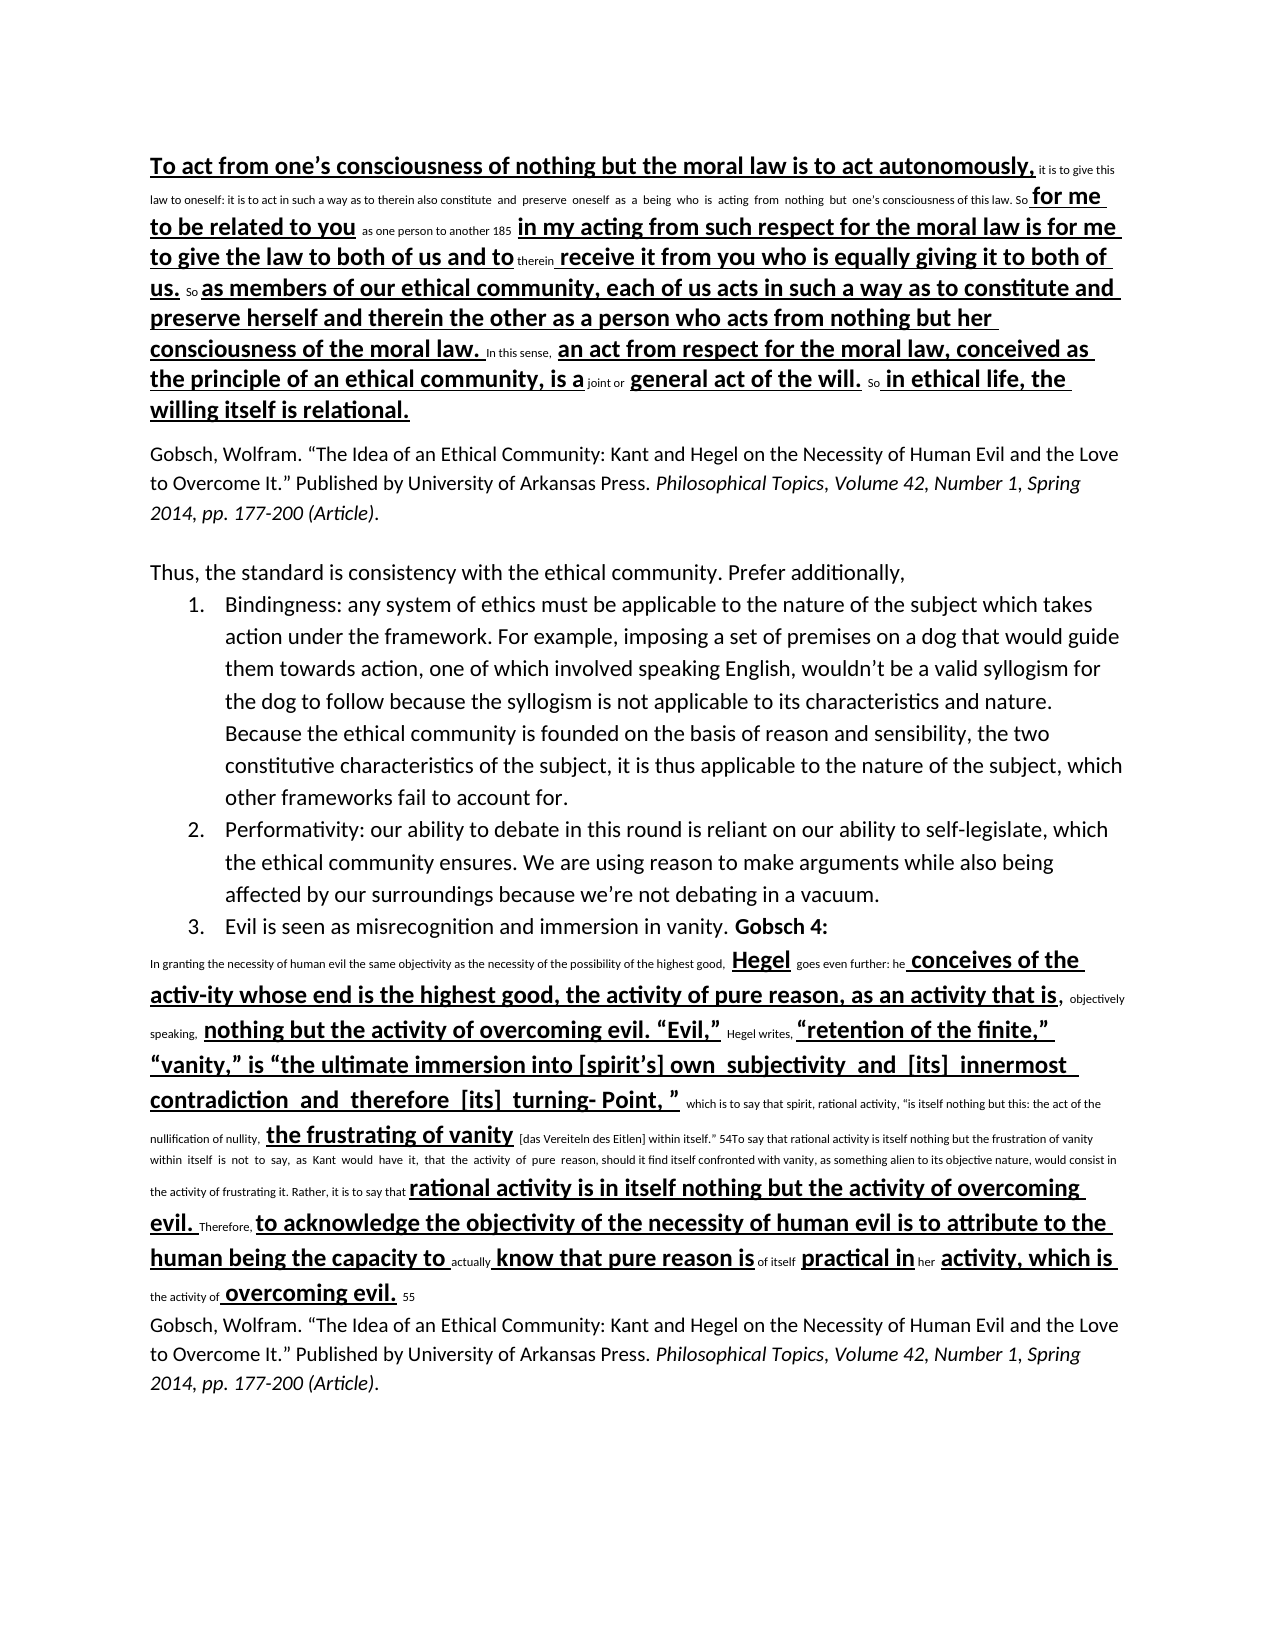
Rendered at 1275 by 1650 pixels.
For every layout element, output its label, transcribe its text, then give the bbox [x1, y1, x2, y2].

list Bindingness: any system of ethics must be applicable to the nature of the subject which takes action under the framework. For example, imposing a set of premises on a dog that would guide them towards action, one of which involved speaking English, wouldn’t be a valid syllogism for the dog to follow because the syllogism is not applicable to its characteristics and nature. Because the ethical community is founded on the basis of reason and sensibility, the two constitutive characteristics of the subject, it is thus applicable to the nature of the subject, which other frameworks fail to account for. [187, 590, 1125, 811]
text In granting the necessity of human evil the same objectivity as the necessity of the possibility of the highest good, Hegel goes even further: he conceives of the activ-ity whose end is the highest good, the activity of pure reason, as an activity that is, objectively speaking, nothing but the activity of overcoming evil. “Evil,” Hegel writes, “retention of the finite,” “vanity,” is “the ultimate immersion into [spirit’s] own subjectivity and [its] innermost contradiction and therefore [its] turning- Point, ” which is to say that spirit, rational activity, “is itself nothing but this: the act of the nullification of nullity, the frustrating of vanity [das Vereiteln des Eitlen] within itself.” 54To say that rational activity is itself nothing but the frustration of vanity within itself is not to say, as Kant would have it, that the activity of pure reason, should it find itself confronted with vanity, as something alien to its objective nature, would consist in the activity of frustrating it. Rather, it is to say that rational activity is in itself nothing but the activity of overcoming evil. Therefore, to acknowledge the objectivity of the necessity of human evil is to attribute to the human being the capacity to actually know that pure reason is of itself practical in her activity, which is the activity of overcoming evil. 55 [150, 944, 1125, 1307]
text To act from one’s consciousness of nothing but the moral law is to act autonomously, it is to give this law to oneself: it is to act in such a way as to therein also constitute and preserve oneself as a being who is acting from nothing but one’s consciousness of this law. So for me to be related to you as one person to another 185 in my acting from such respect for the moral law is for me to give the law to both of us and to therein receive it from you who is equally giving it to both of us. So as members of our ethical community, each of us acts in such a way as to constitute and preserve herself and therein the other as a person who acts from nothing but her consciousness of the moral law. In this sense, an act from respect for the moral law, conceived as the principle of an ethical community, is a joint or general act of the will. So in ethical life, the willing itself is relational. [150, 150, 1125, 425]
text Thus, the standard is consistency with the ethical community. Prefer additionally, [150, 558, 1125, 586]
list Performativity: our ability to debate in this round is reliant on our ability to self-legislate, which the ethical community ensures. We are using reason to make arguments while also being affected by our surroundings because we’re not debating in a vacuum. [187, 816, 1125, 908]
list Evil is seen as misrecognition and immersion in vanity. Gobsch 4: [187, 912, 1125, 940]
